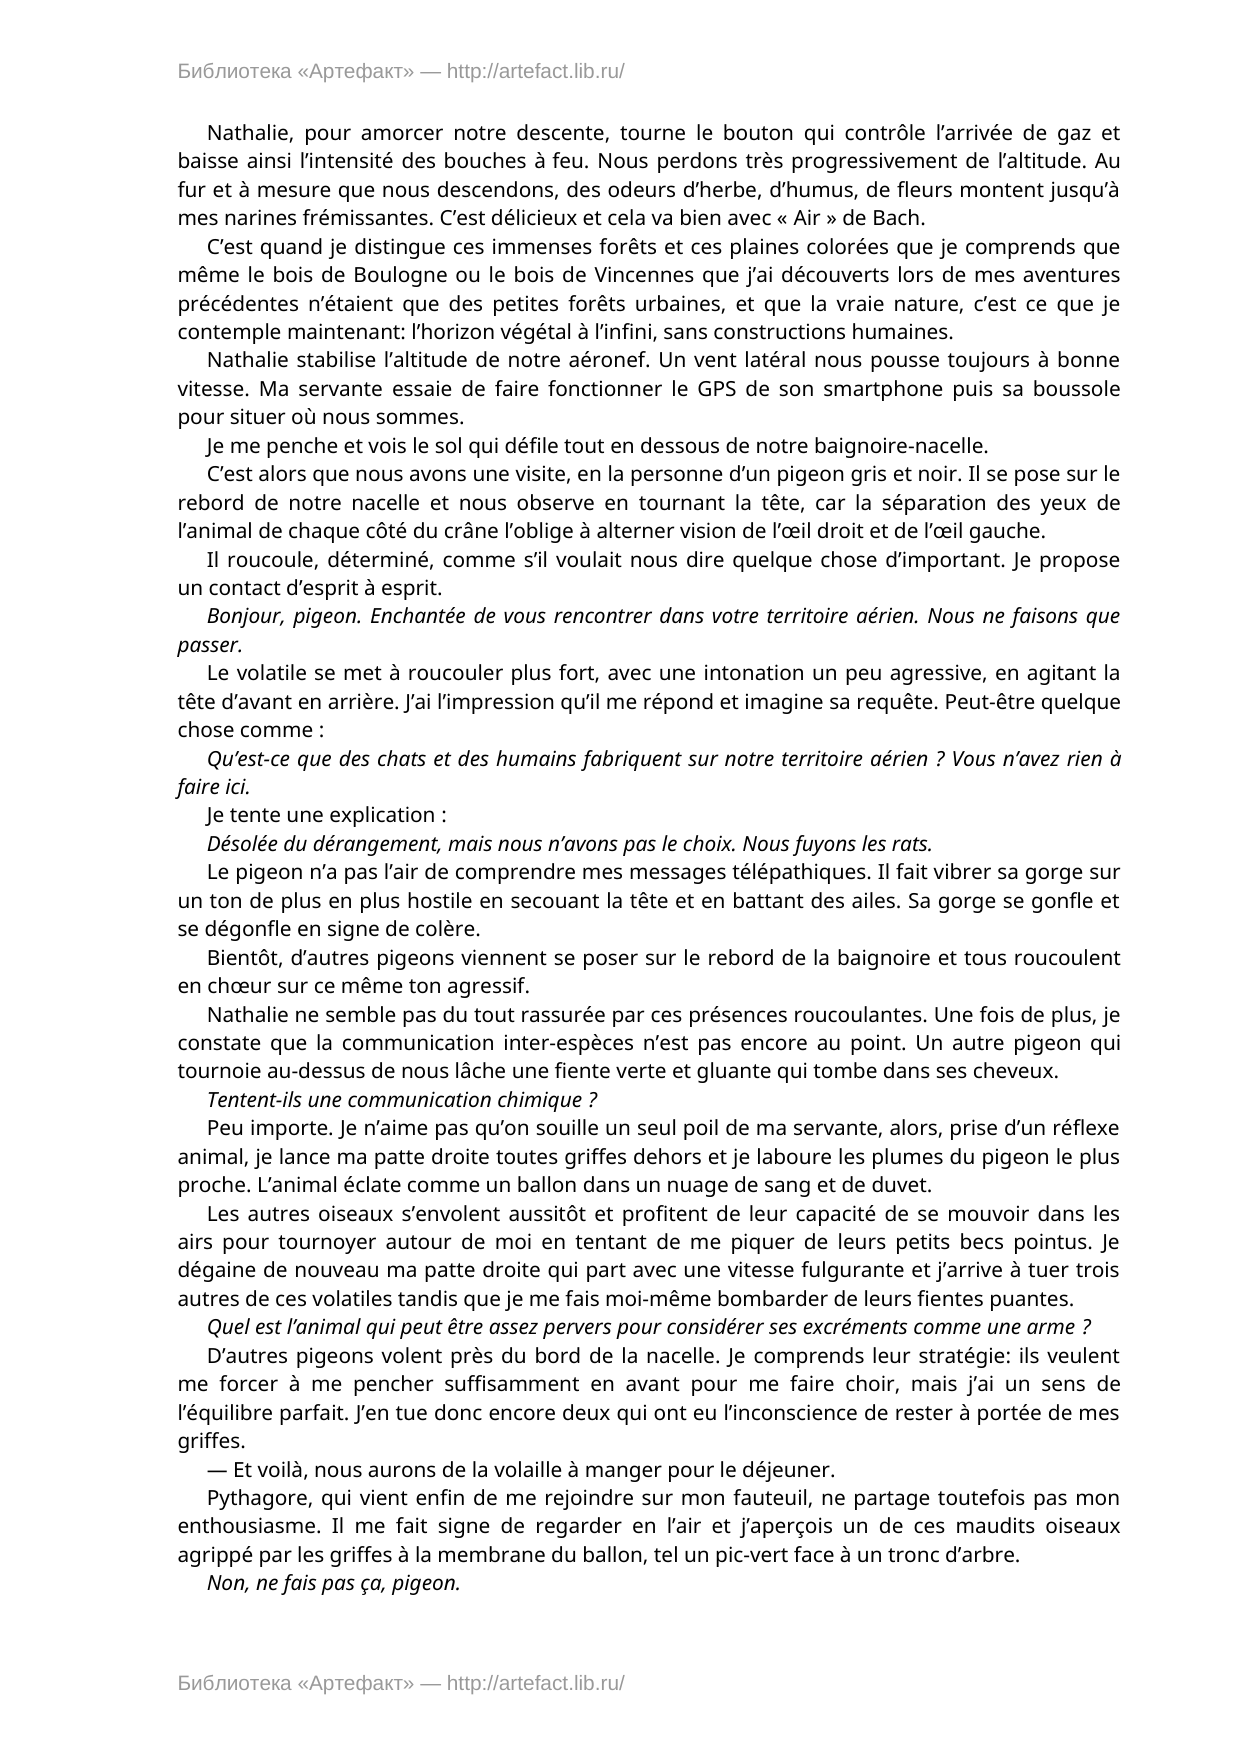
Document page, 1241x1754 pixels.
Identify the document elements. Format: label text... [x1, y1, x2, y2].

text Le volatile se met à roucouler plus fort, avec une intonation un peu agressive, en agitant la tête d’avant en arrière. J’ai l’impression qu’il me répond et imagine sa requête. Peut-être quelque chose comme : [177, 658, 1122, 744]
text Quel est l’animal qui peut être assez pervers pour considérer ses excréments comme une arme ? [177, 1312, 1122, 1341]
text — Et voilà, nous aurons de la volaille à manger pour le déjeuner. [177, 1455, 1122, 1483]
text Nathalie stabilise l’altitude de notre aéronef. Un vent latéral nous pousse toujours à bonne vitesse. Ma servante essaie de faire fonctionner le GPS de son smartphone puis sa boussole pour situer où nous sommes. [177, 346, 1122, 431]
text C’est quand je distingue ces immenses forêts et ces plaines colorées que je comprends que même le bois de Boulogne ou le bois de Vincennes que j’ai découverts lors de mes aventures précédentes n’étaient que des petites forêts urbaines, et que la vraie nature, c’est ce que je contemple maintenant: l’horizon végétal à l’infini, sans constructions humaines. [177, 232, 1122, 346]
text Nathalie, pour amorcer notre descente, tourne le bouton qui contrôle l’arrivée de gaz et baisse ainsi l’intensité des bouches à feu. Nous perdons très progressivement de l’altitude. Au fur et à mesure que nous descendons, des odeurs d’herbe, d’humus, de fleurs montent jusqu’à mes narines frémissantes. C’est délicieux et cela va bien avec « Air » de Bach. [177, 118, 1122, 232]
text Je tente une explication : [177, 801, 1122, 829]
text Bonjour, pigeon. Enchantée de vous rencontrer dans votre territoire aérien. Nous ne faisons que passer. [177, 602, 1122, 658]
text D’autres pigeons volent près du bord de la nacelle. Je comprends leur stratégie: ils veulent me forcer à me pencher suffisamment en avant pour me faire choir, mais j’ai un sens de l’équilibre parfait. J’en tue donc encore deux qui ont eu l’inconscience de rester à portée de mes griffes. [177, 1341, 1122, 1455]
text C’est alors que nous avons une visite, en la personne d’un pigeon gris et noir. Il se pose sur le rebord de notre nacelle et nous observe en tournant la tête, car la séparation des yeux de l’animal de chaque côté du crâne l’oblige à alterner vision de l’œil droit et de l’œil gauche. [177, 459, 1122, 545]
text Bientôt, d’autres pigeons viennent se poser sur le rebord de la baignoire et tous roucoulent en chœur sur ce même ton agressif. [177, 943, 1122, 1000]
text Non, ne fais pas ça, pigeon. [177, 1568, 1122, 1597]
text Qu’est-ce que des chats et des humains fabriquent sur notre territoire aérien ? Vous n’avez rien à faire ici. [177, 744, 1122, 801]
text Peu importe. Je n’aime pas qu’on souille un seul poil de ma servante, alors, prise d’un réflexe animal, je lance ma patte droite toutes griffes dehors et je laboure les plumes du pigeon le plus proche. L’animal éclate comme un ballon dans un nuage de sang et de duvet. [177, 1113, 1122, 1199]
text Il roucoule, déterminé, comme s’il voulait nous dire quelque chose d’important. Je propose un contact d’esprit à esprit. [177, 545, 1122, 602]
text Désolée du dérangement, mais nous n’avons pas le choix. Nous fuyons les rats. [177, 829, 1122, 857]
text Tentent-ils une communication chimique ? [177, 1085, 1122, 1113]
text Je me penche et vois le sol qui défile tout en dessous de notre baignoire-nacelle. [177, 431, 1122, 459]
text Les autres oiseaux s’envolent aussitôt et profitent de leur capacité de se mouvoir dans les airs pour tournoyer autour de moi en tentant de me piquer de leurs petits becs pointus. Je dégaine de nouveau ma patte droite qui part avec une vitesse fulgurante et j’arrive à tuer trois autres de ces volatiles tandis que je me fais moi-même bombarder de leurs fientes puantes. [177, 1199, 1122, 1312]
text Le pigeon n’a pas l’air de comprendre mes messages télépathiques. Il fait vibrer sa gorge sur un ton de plus en plus hostile en secouant la tête et en battant des ailes. Sa gorge se gonfle et se dégonfle en signe de colère. [177, 857, 1122, 943]
text Pythagore, qui vient enfin de me rejoindre sur mon fauteuil, ne partage toutefois pas mon enthousiasme. Il me fait signe de regarder en l’air et j’aperçois un de ces maudits oiseaux agrippé par les griffes à la membrane du ballon, tel un pic-vert face à un tronc d’arbre. [177, 1483, 1122, 1568]
text Nathalie ne semble pas du tout rassurée par ces présences roucoulantes. Une fois de plus, je constate que la communication inter-espèces n’est pas encore au point. Un autre pigeon qui tournoie au-dessus de nous lâche une fiente verte et gluante qui tombe dans ses cheveux. [177, 1000, 1122, 1085]
